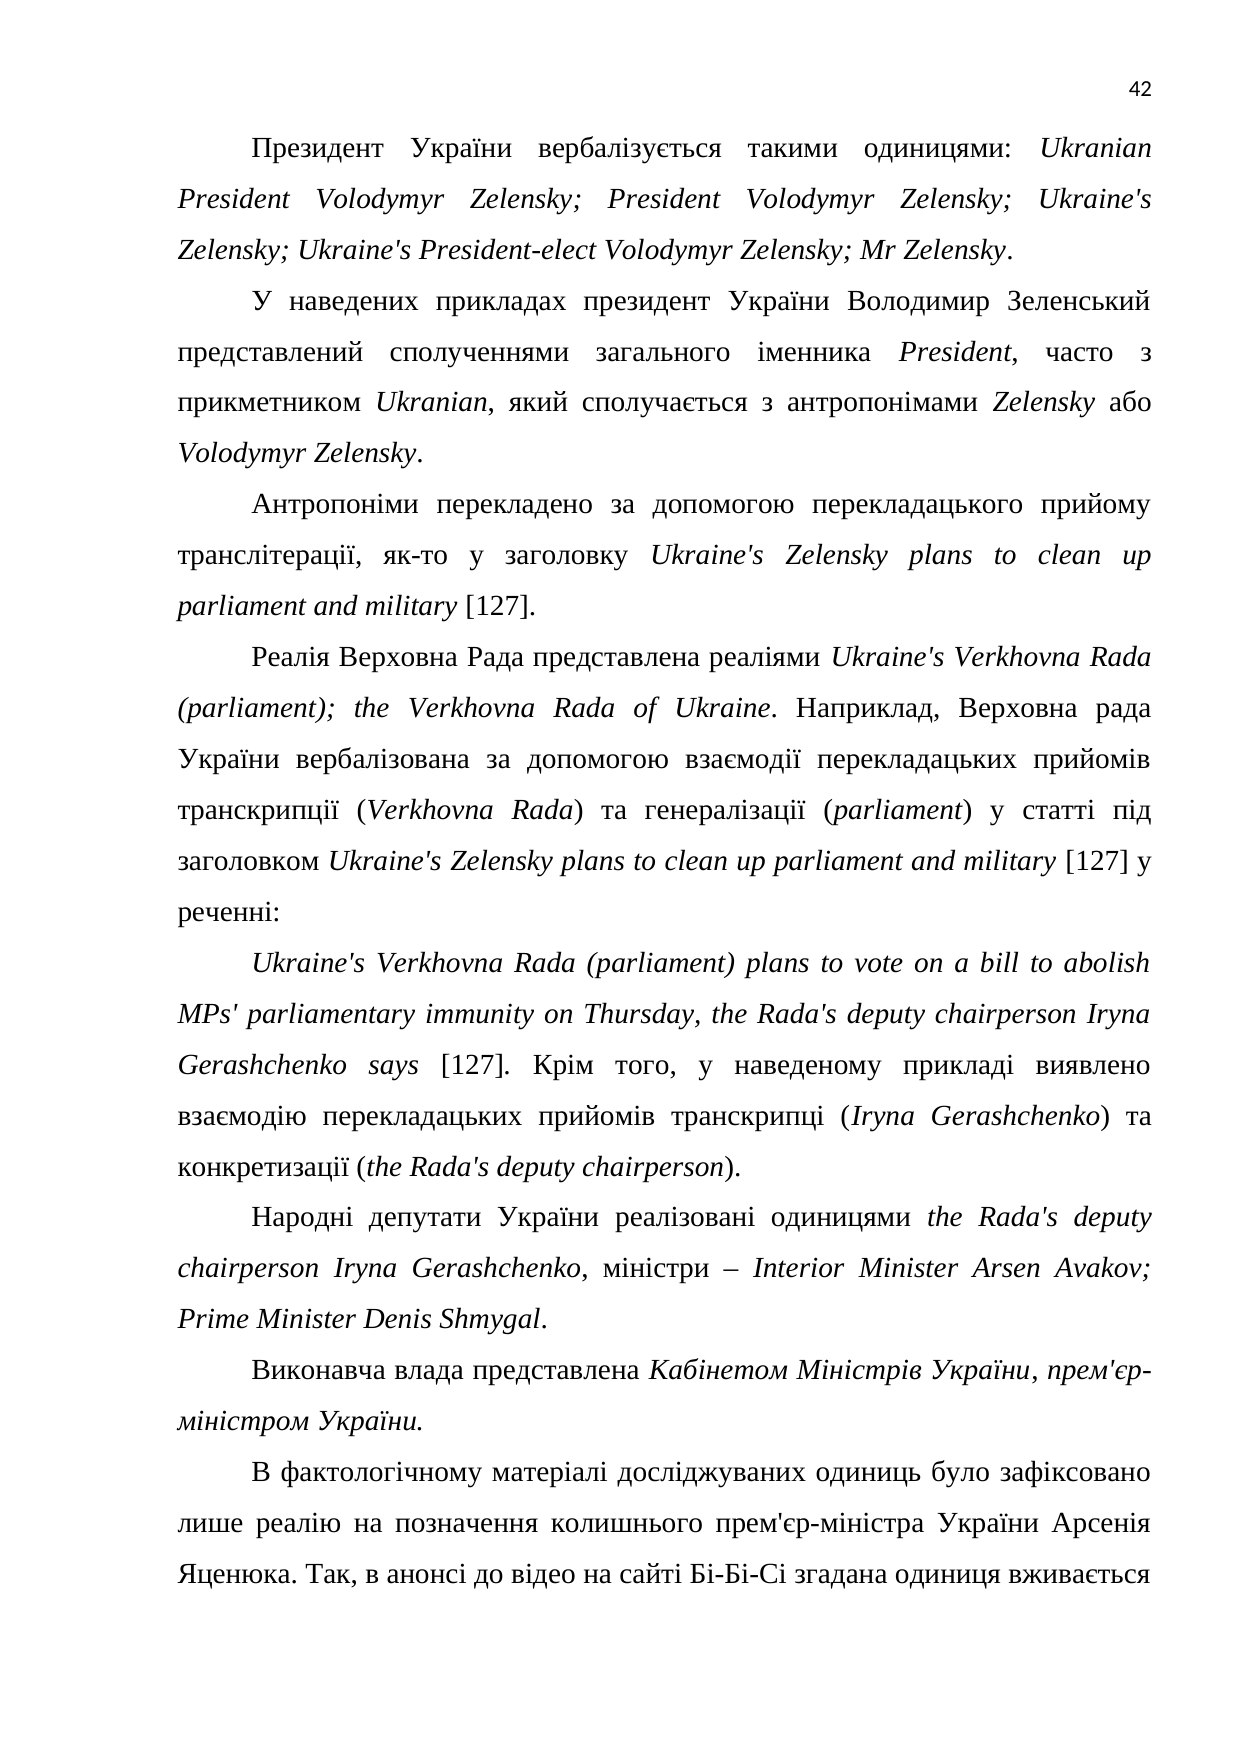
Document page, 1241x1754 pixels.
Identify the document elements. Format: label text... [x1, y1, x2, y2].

text Виконавча влада представлена Кабінетом Міністрів України, прем'єр-міністром України. [177, 1352, 1152, 1437]
text У наведених прикладах президент України Володимир Зеленський представлений сполученнями загального іменника President, часто з прикметником Ukranian, який сполучається з антропонімами Zelensky або Volodymyr Zelensky. [177, 283, 1152, 469]
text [177, 1454, 1152, 1590]
text Ukraine's Verkhovna Rada (parliament) plans to vote on a bill to abolish MPs' parliamentary immunity on Thursday, the Rada's deputy chairperson Iryna Gerashchenko says [127]. Крім того, у наведеному прикладі виявлено взаємодію перекладацьких прийомів транскрипці (Iryna Gerashchenko) та конкретизації (the Rada's deputy chairperson). [177, 945, 1152, 1182]
text Президент України вербалізується такими одиницями: Ukranian President Volodymyr Zelensky; President Volodymyr Zelensky; Ukraine's Zelensky; Ukraine's President-elect Volodymyr Zelensky; Mr Zelensky. [177, 130, 1152, 265]
text Реалія Верховна Рада представлена реаліями Ukraine's Verkhovna Rada (parliament); the Verkhovna Rada of Ukraine. Наприклад, Верховна рада України вербалізована за допомогою взаємодії перекладацьких прийомів транскрипції (Verkhovna Rada) та генералізації (parliament) у статті під заголовком Ukraine's Zelensky plans to clean up parliament and military [127] у реченні: [177, 639, 1152, 927]
text Антропоніми перекладено за допомогою перекладацького прийому транслітерації, як-то у заголовку Ukraine's Zelensky plans to clean up parliament and military [127]. [177, 486, 1152, 622]
text Народні депутати України реалізовані одиницями the Rada's deputy chairperson Iryna Gerashchenko, міністри – Interior Minister Arsen Avakov; Prime Minister Denis Shmygal. [177, 1199, 1152, 1335]
